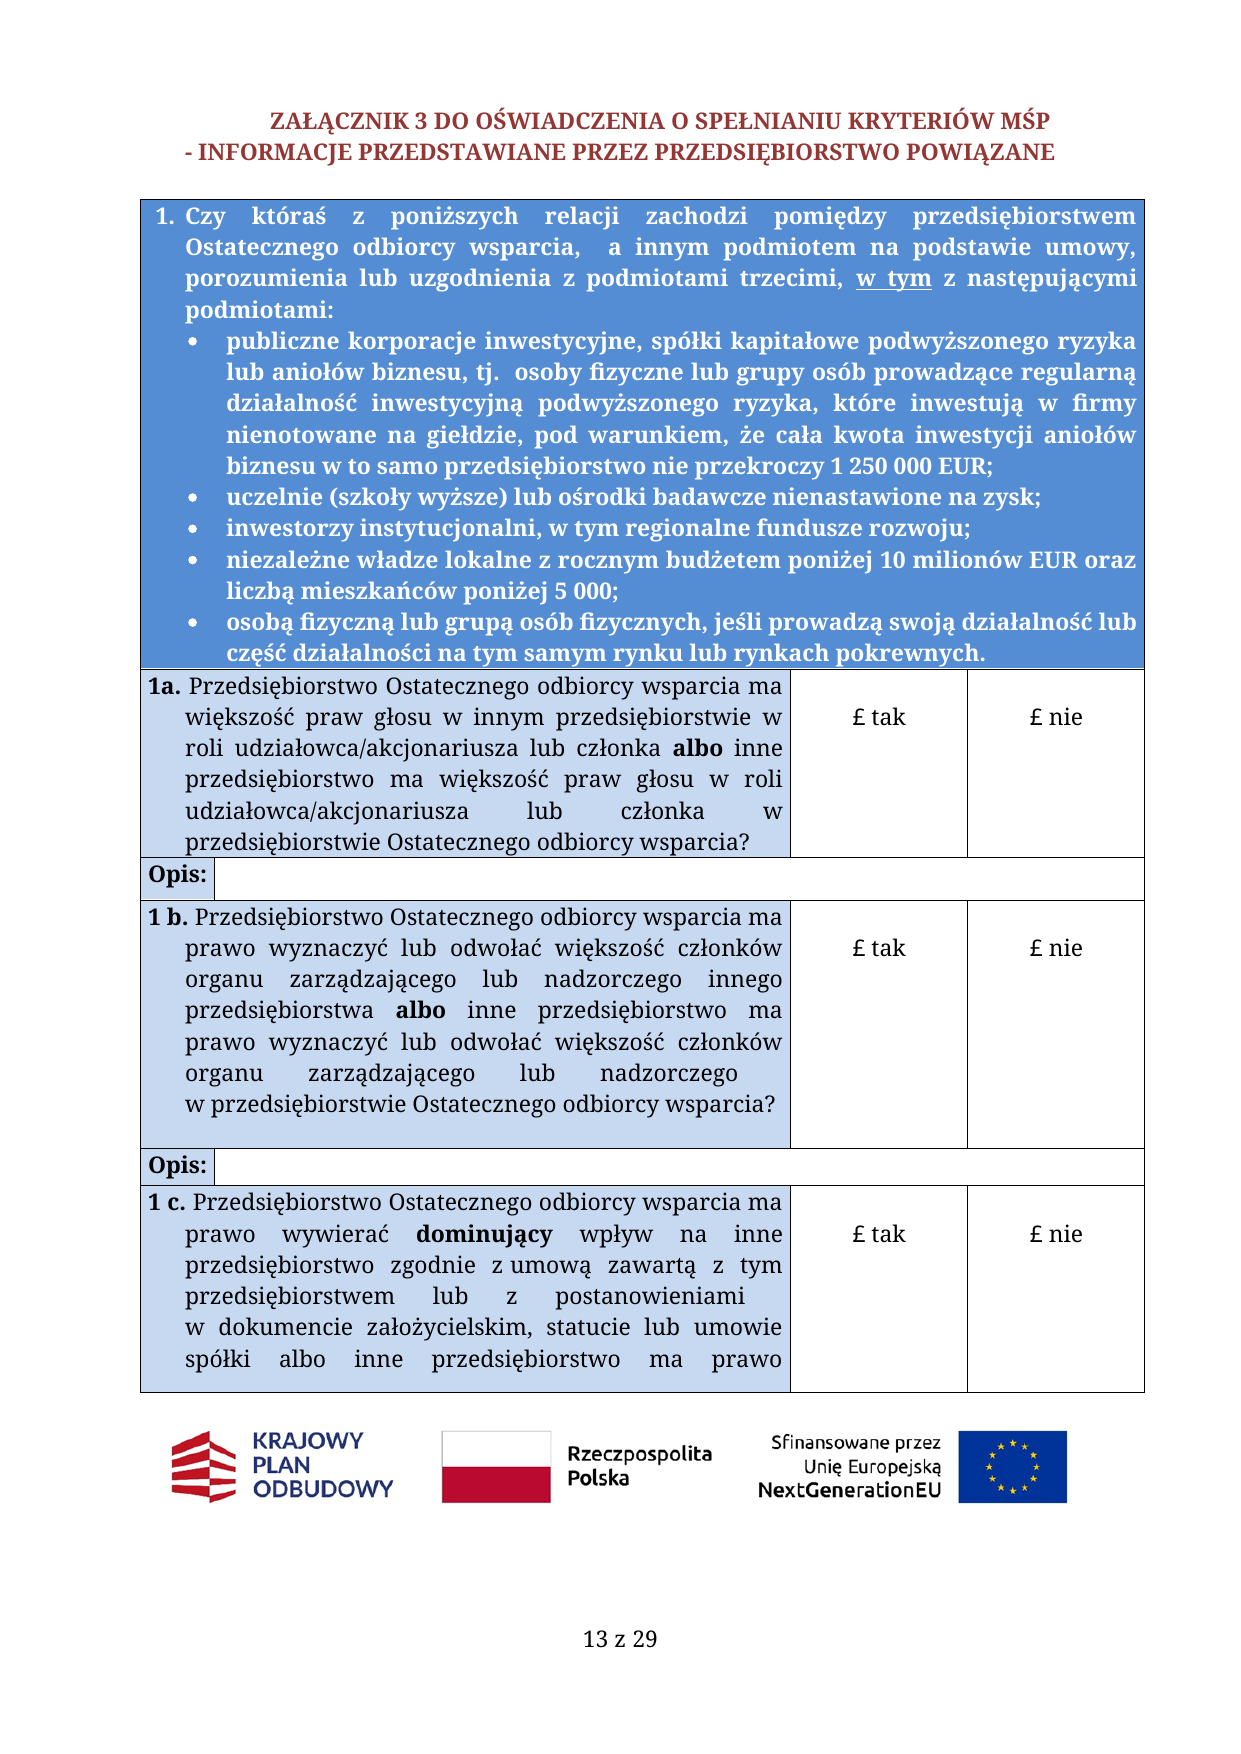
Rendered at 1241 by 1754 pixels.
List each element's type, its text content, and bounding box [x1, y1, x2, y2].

table_cell 1 b. Przedsiębiorstwo Ostatecznego odbiorcy wsparcia ma prawo wyznaczyć lub odwołać większość członków organu zarządzającego lub nadzorczego innego przedsiębiorstwa albo inne przedsiębiorstwo ma prawo wyznaczyć lub odwołać większość członków organu zarządzającego lub nadzorczego w przedsiębiorstwie Ostatecznego odbiorcy wsparcia? [141, 901, 790, 1148]
table_cell 1a. Przedsiębiorstwo Ostatecznego odbiorcy wsparcia ma większość praw głosu w innym przedsiębiorstwie w roli udziałowca/akcjonariusza lub członka albo inne przedsiębiorstwo ma większość praw głosu w roli udziałowca/akcjonariusza lub członka w przedsiębiorstwie Ostatecznego odbiorcy wsparcia? [141, 670, 790, 857]
table_cell [215, 858, 1144, 899]
table_cell £ tak [791, 1186, 967, 1392]
table_cell £ nie [968, 1186, 1144, 1392]
table_cell £ tak [791, 901, 967, 1148]
text - INFORMACJE PRZEDSTAWIANE PRZEZ PRZEDSIĘBIORSTWO POWIĄZANE [148, 136, 1093, 167]
table_cell £ tak [791, 670, 967, 857]
table_cell Opis: [141, 1149, 214, 1185]
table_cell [141, 1186, 790, 1392]
table_cell Opis: [141, 858, 214, 899]
table_cell [215, 1149, 1144, 1185]
table_cell £ nie [968, 670, 1144, 857]
table_header Czy któraś z poniższych relacji zachodzi pomiędzy przedsiębiorstwem Ostatecznego odbiorcy wsparcia, a innym podmiotem na podstawie umowy, porozumienia lub uzgodnienia z podmiotami trzecimi, w tym z następującymi podmiotami: publiczne korporacje inwestycyjne, spółki kapitałowe podwyższonego ryzyka lub aniołów biznesu, tj. osoby fizyczne lub grupy osób prowadzące regularną działalność inwestycyjną podwyższonego ryzyka, które inwestują w firmy nienotowane na giełdzie, pod warunkiem, że cała kwota inwestycji aniołów biznesu w to samo przedsiębiorstwo nie przekroczy 1 250 000 EUR; uczelnie (szkoły wyższe) lub ośrodki badawcze nienastawione na zysk; inwestorzy instytucjonalni, w tym regionalne fundusze rozwoju; niezależne władze lokalne z rocznym budżetem poniżej 10 milionów EUR oraz liczbą mieszkańców poniżej 5 000; osobą fizyczną lub grupą osób fizycznych, jeśli prowadzą swoją działalność lub część działalności na tym samym rynku lub rynkach pokrewnych. [141, 200, 1144, 668]
table_cell £ nie [968, 901, 1144, 1148]
list ZAŁĄCZNIK 3 DO OŚWIADCZENIA O SPEŁNIANIU KRYTERIÓW MŚP [148, 105, 1093, 136]
